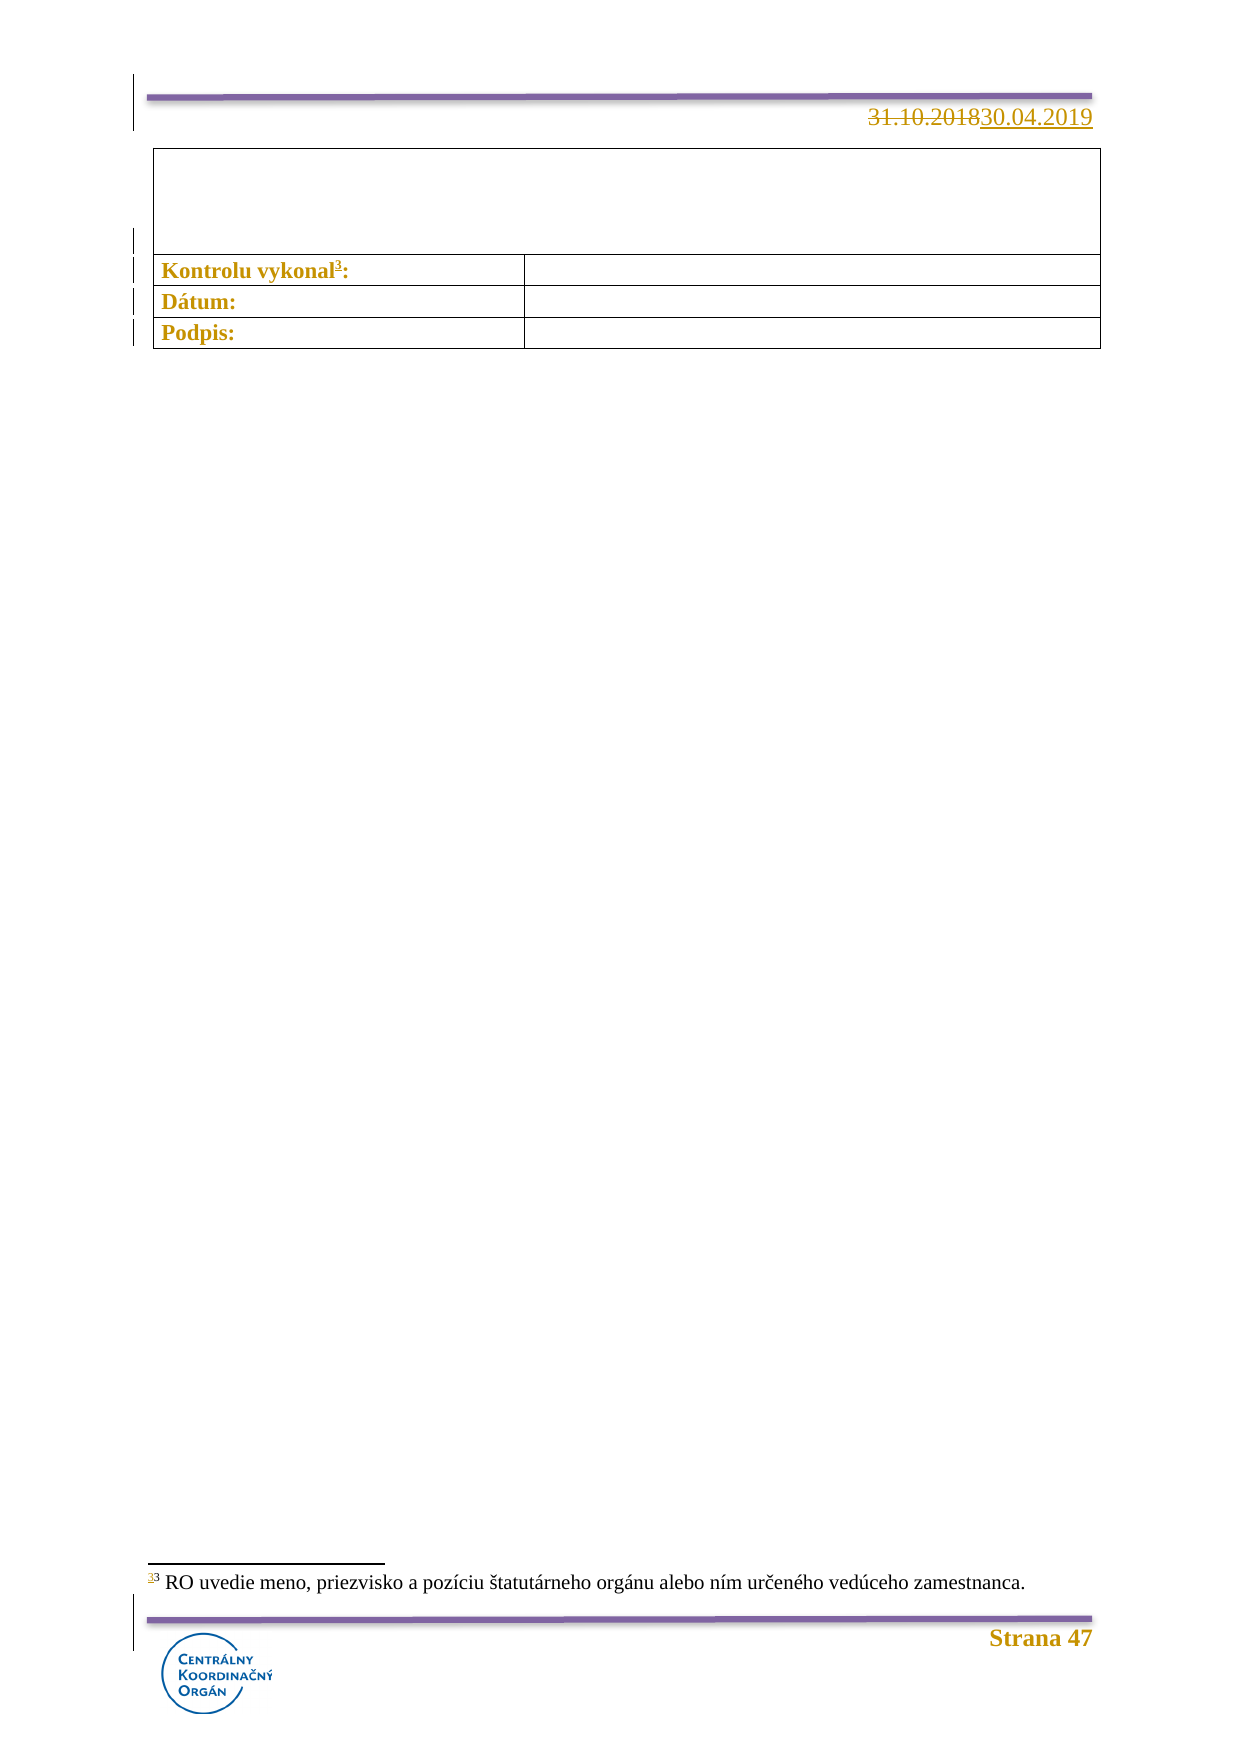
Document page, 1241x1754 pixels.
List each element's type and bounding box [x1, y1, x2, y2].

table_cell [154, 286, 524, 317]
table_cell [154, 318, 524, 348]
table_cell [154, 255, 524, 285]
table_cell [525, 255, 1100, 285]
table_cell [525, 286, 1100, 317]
picture [159, 1631, 272, 1713]
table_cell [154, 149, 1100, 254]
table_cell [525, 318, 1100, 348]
